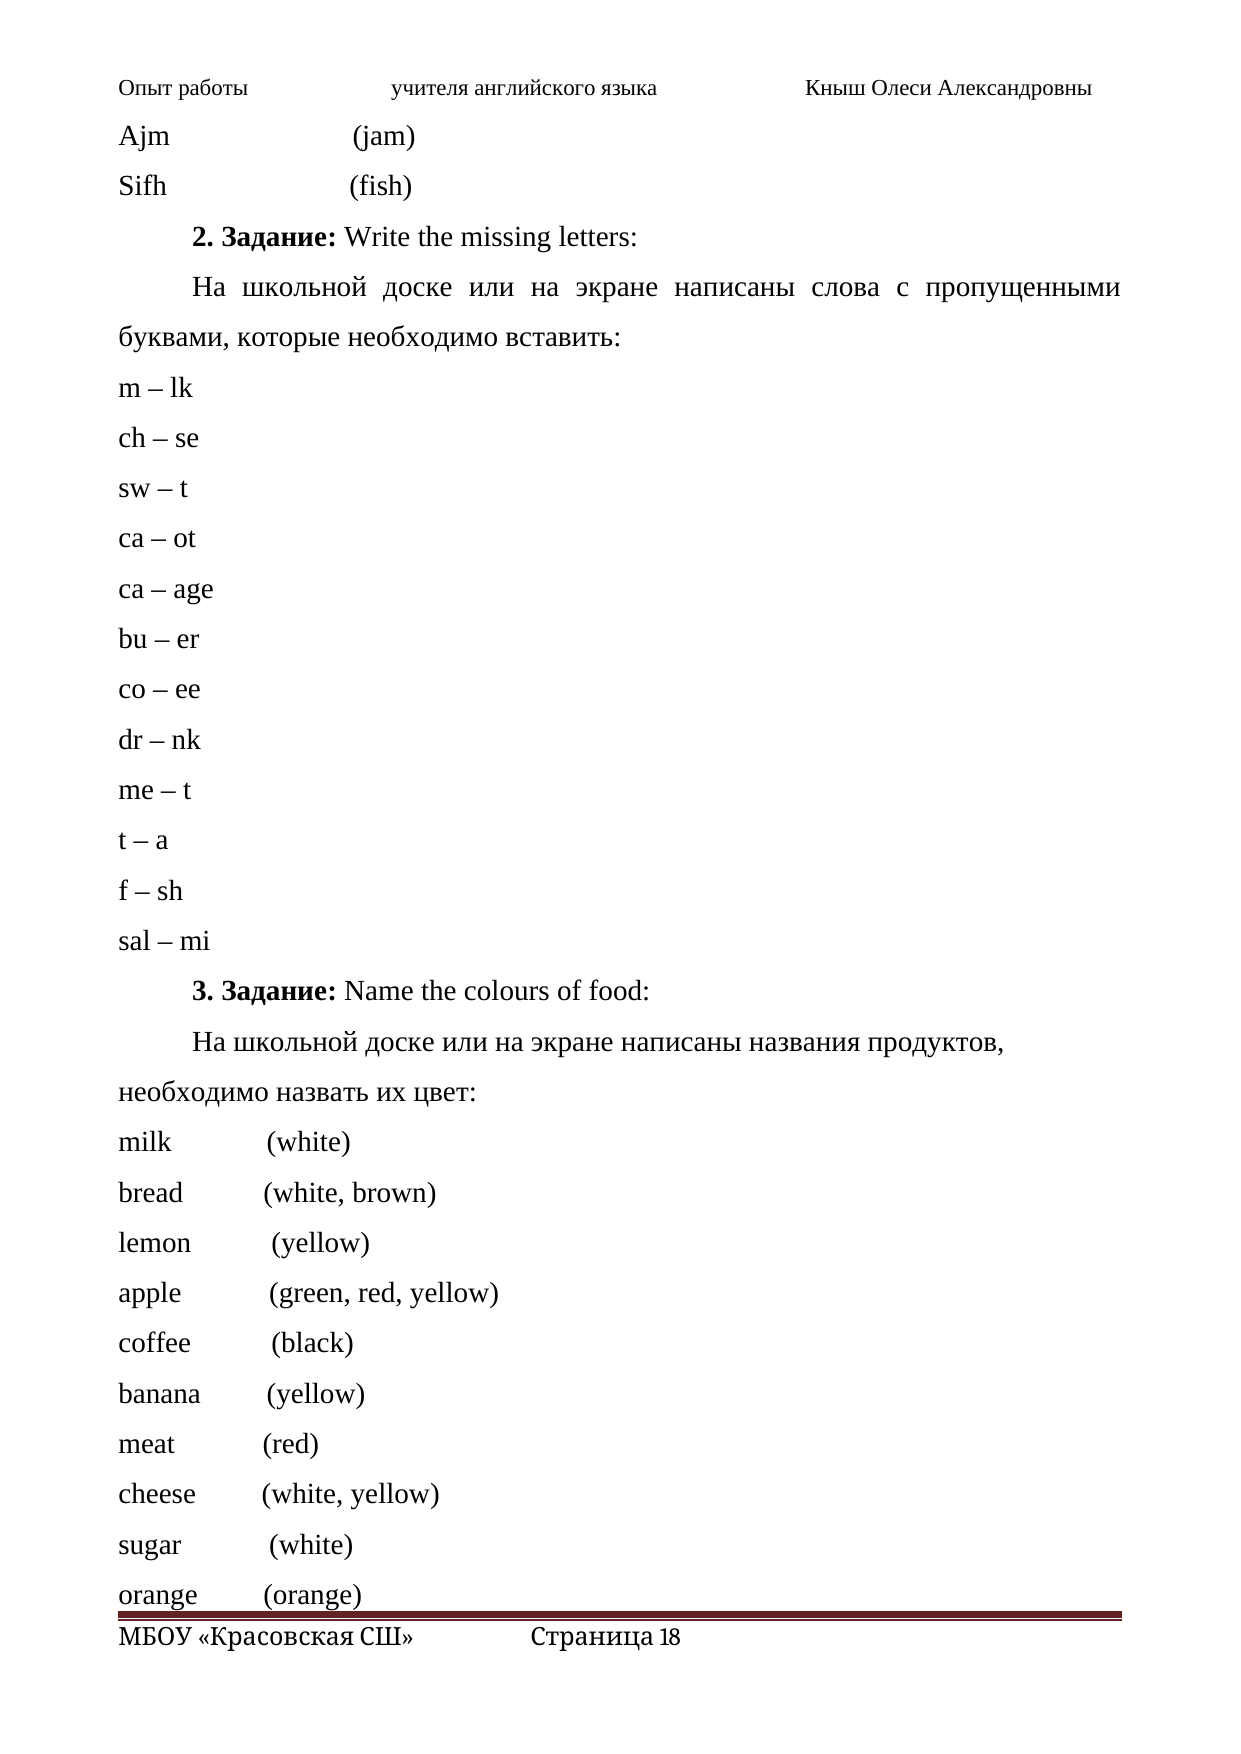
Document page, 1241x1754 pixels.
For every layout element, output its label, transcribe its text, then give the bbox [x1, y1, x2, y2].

text На школьной доске или на экране написаны слова с пропущенными буквами, которые необходимо вставить: [118, 269, 1122, 353]
text 3. Задание: Name the colours of food: [118, 973, 1122, 1007]
text На школьной доске или на экране написаны названия продуктов, необходимо назвать их цвет: [118, 1024, 1122, 1108]
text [118, 118, 1122, 202]
text m – lk ch – se sw – t ca – ot ca – age bu – er co – ee dr – nk me – t t – a f – sh sal – mi [118, 370, 1122, 957]
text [118, 1124, 1122, 1611]
text 2. Задание: Write the missing letters: [118, 219, 1122, 252]
